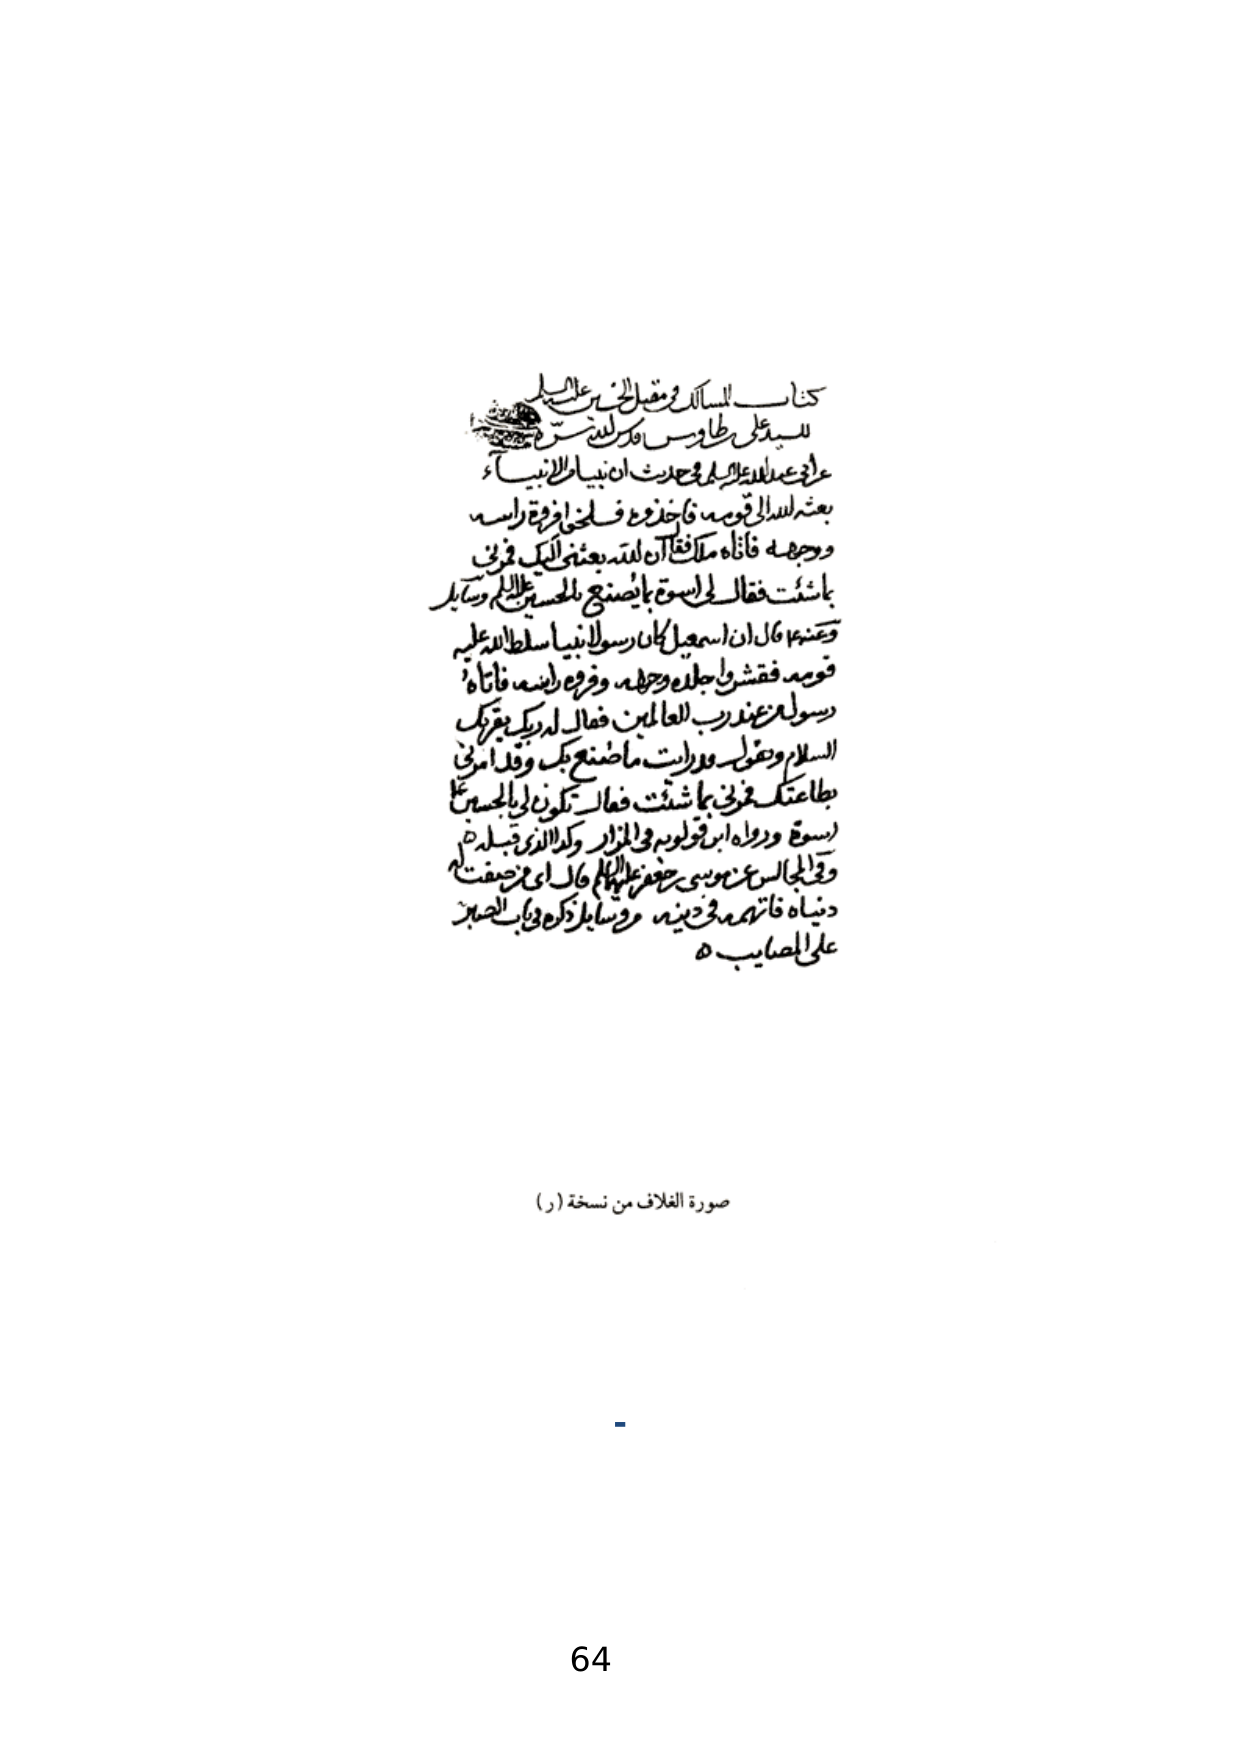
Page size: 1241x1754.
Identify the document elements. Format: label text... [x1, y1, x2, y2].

subtitle - [236, 1404, 1004, 1443]
picture [236, 189, 1004, 1404]
